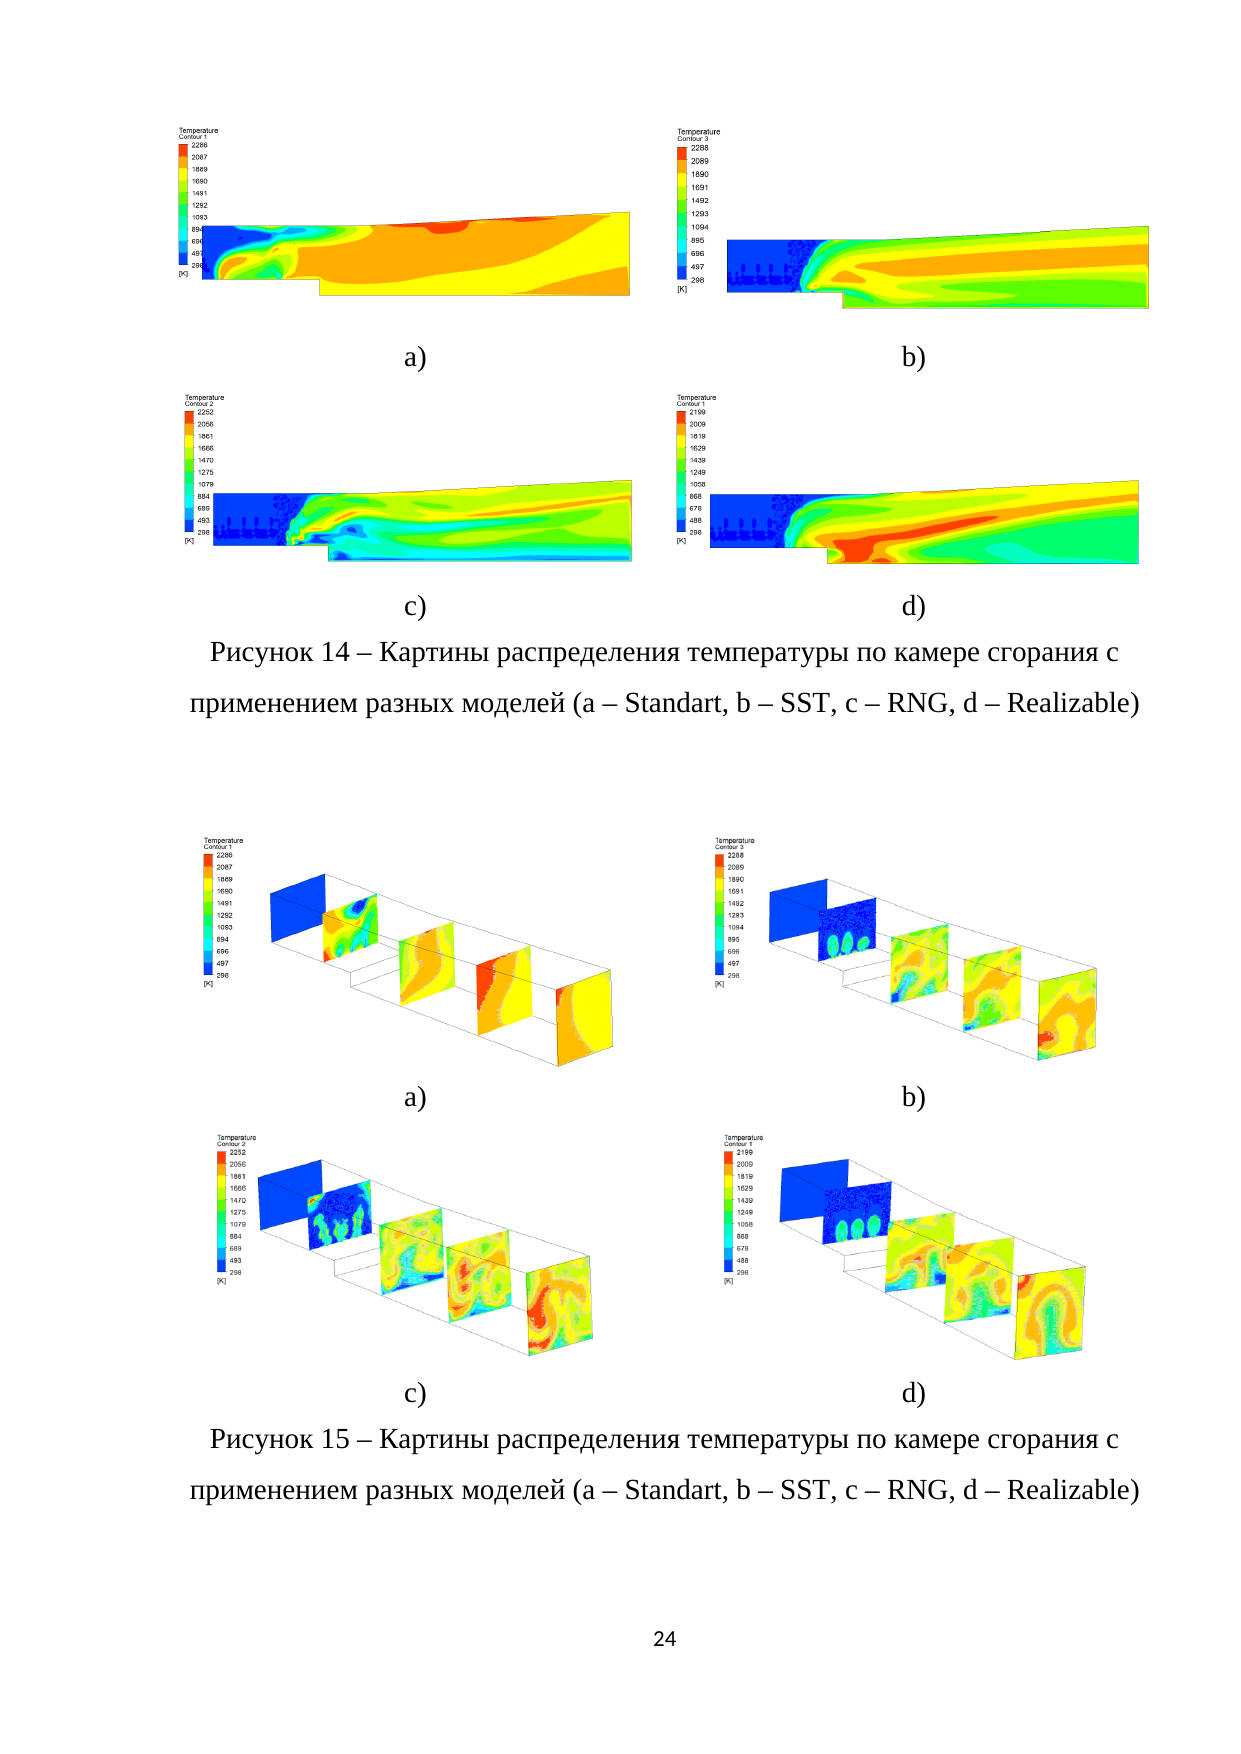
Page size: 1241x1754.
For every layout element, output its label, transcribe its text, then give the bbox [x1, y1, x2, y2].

table_cell [166, 118, 664, 339]
table_cell [665, 1126, 1163, 1375]
table_cell c) [166, 1375, 664, 1422]
picture [675, 118, 1163, 326]
table_cell a) [166, 1079, 664, 1126]
picture [183, 385, 647, 575]
table_cell [166, 386, 664, 588]
picture [202, 828, 628, 1067]
picture [722, 1125, 1105, 1362]
table_cell [665, 386, 1163, 588]
table_cell a) [166, 339, 664, 386]
table_cell b) [665, 339, 1163, 386]
table_header [166, 829, 664, 1079]
table_cell [166, 1126, 664, 1375]
picture [713, 828, 1114, 1067]
table_cell d) [665, 588, 1163, 634]
picture [177, 118, 649, 308]
table_header [665, 829, 1163, 1079]
picture [215, 1125, 616, 1362]
table_cell [665, 118, 1163, 339]
table_cell b) [665, 1079, 1163, 1126]
table_cell Рисунок 14 – Картины распределения температуры по камере сгорания с применением разных моделей (а – Standart, b – SST, c – RNG, d – Realizable) [166, 635, 1163, 778]
picture [675, 385, 1153, 575]
table_cell Рисунок 15 – Картины распределения температуры по камере сгорания с применением разных моделей (а – Standart, b – SST, c – RNG, d – Realizable) [166, 1422, 1163, 1518]
table_cell d) [665, 1375, 1163, 1422]
table_cell c) [166, 588, 664, 634]
